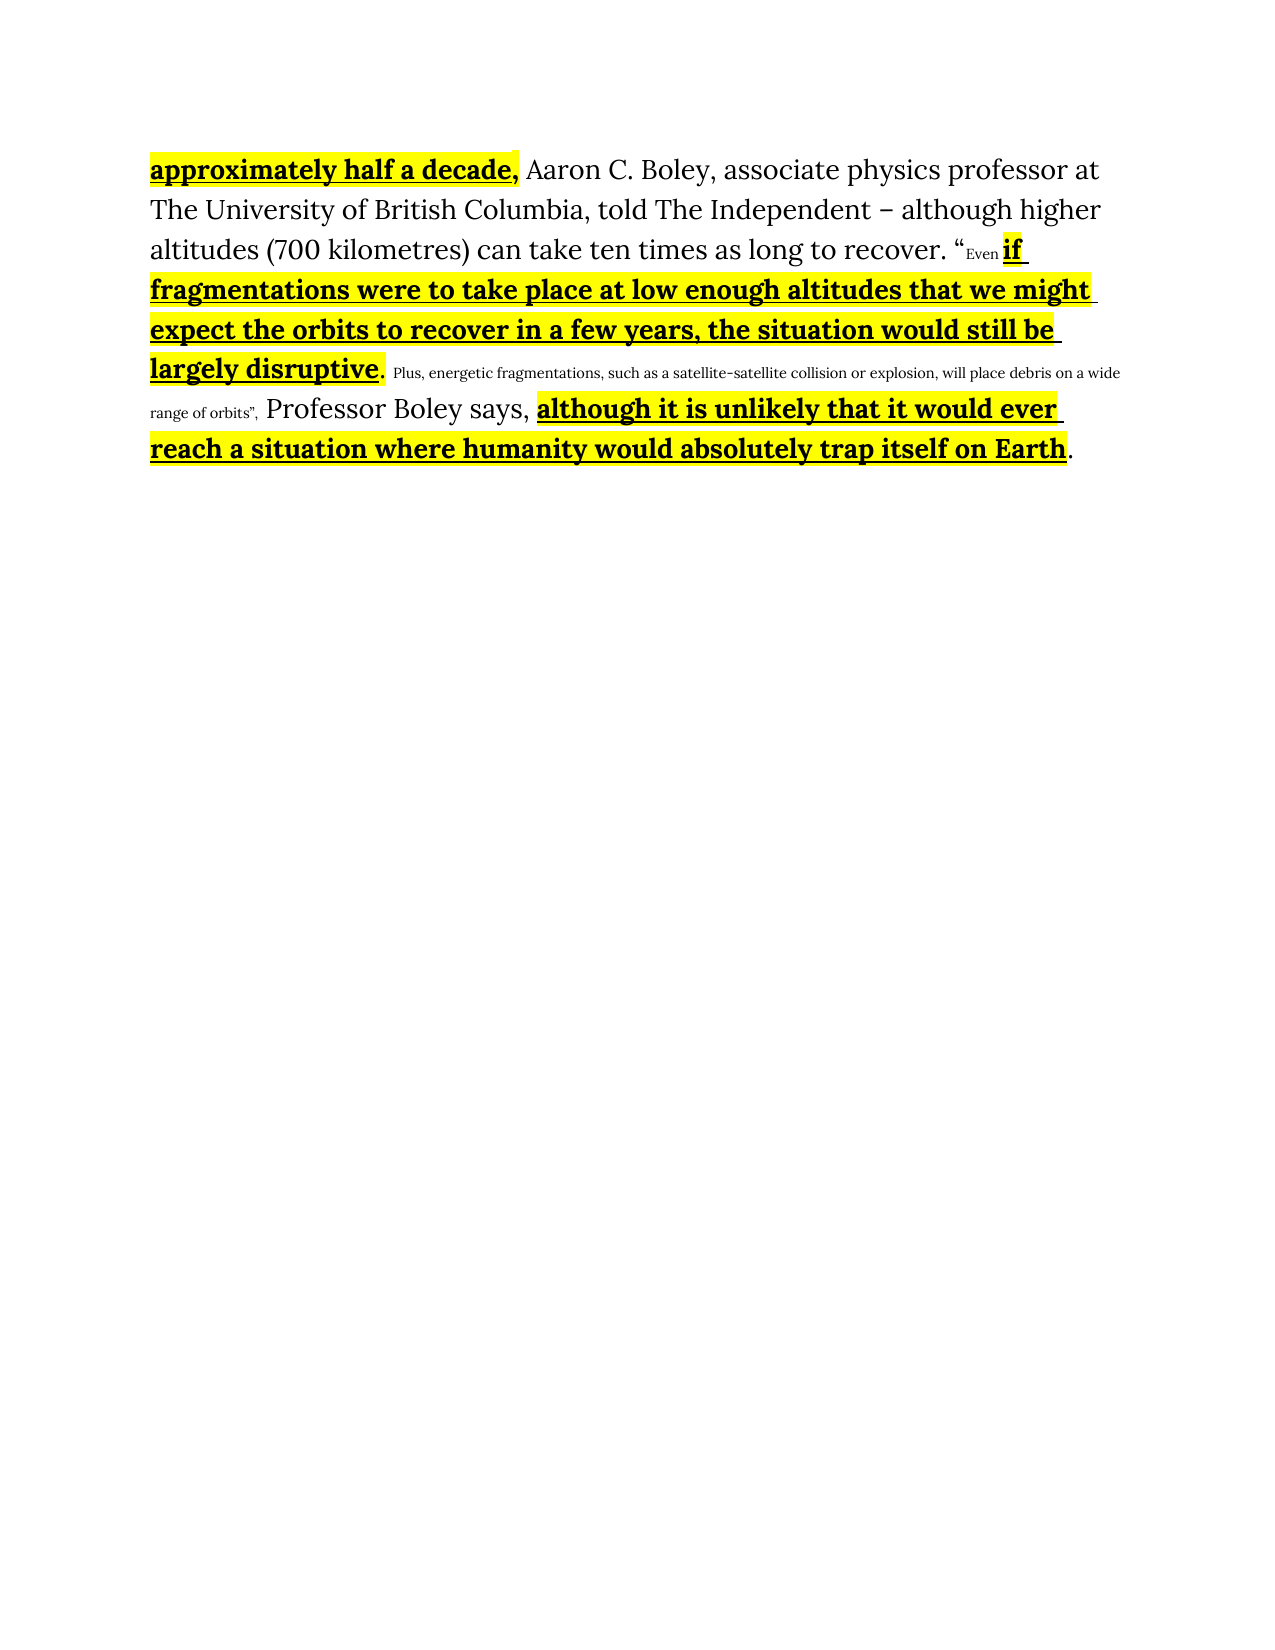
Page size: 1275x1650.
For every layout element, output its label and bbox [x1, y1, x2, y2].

text [150, 150, 1125, 466]
